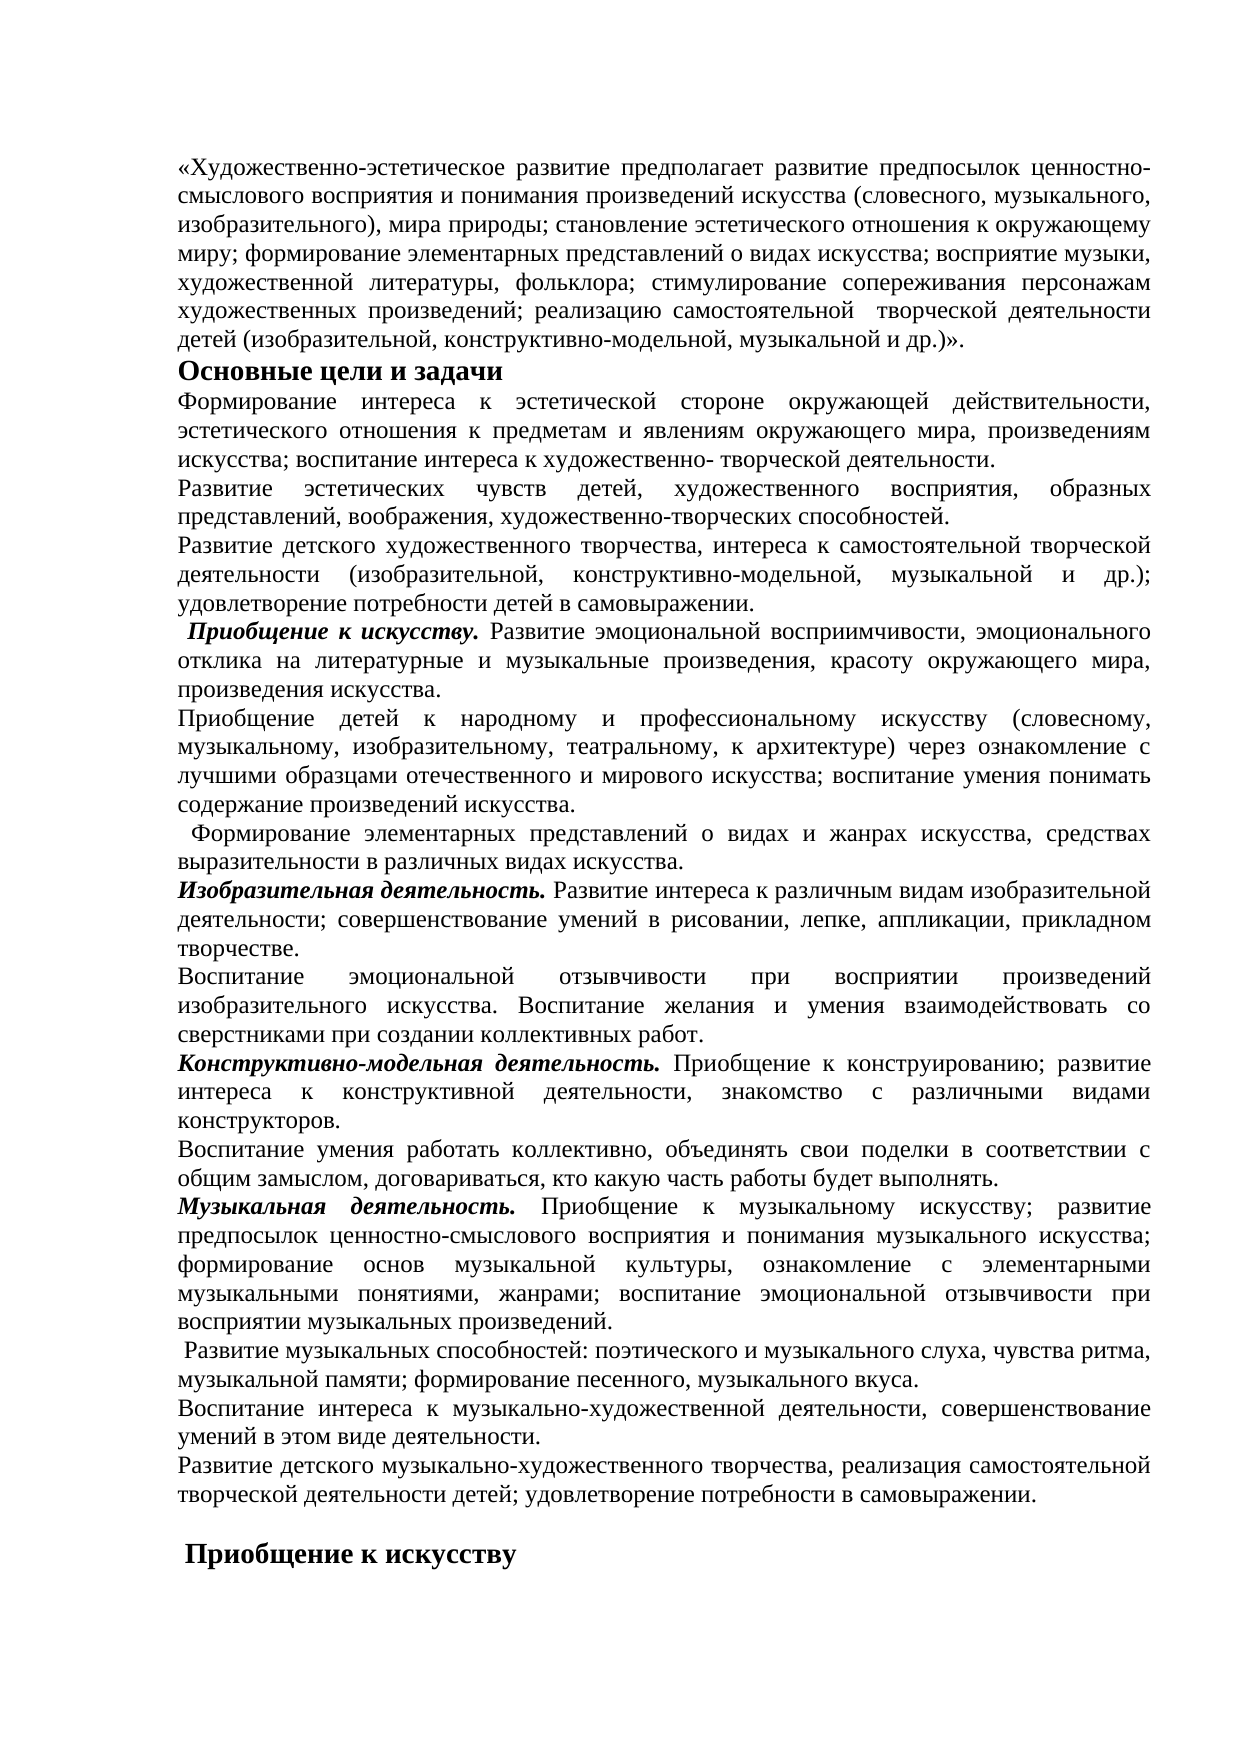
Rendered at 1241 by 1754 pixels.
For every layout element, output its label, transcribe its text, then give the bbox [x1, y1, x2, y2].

text Развитие эстетических чувств детей, художественного восприятия, образных представлений, воображения, художественно-творческих способностей. [177, 473, 1152, 530]
text Развитие музыкальных способностей: поэтического и музыкального слуха, чувства ритма, музыкальной памяти; формирование песенного, музыкального вкуса. [177, 1335, 1152, 1393]
text Конструктивно-модельная деятельность. Приобщение к конструированию; развитие интереса к конструктивной деятельности, знакомство с различными видами конструкторов. [177, 1048, 1152, 1134]
text Основные цели и задачи [177, 353, 1152, 386]
text Воспитание эмоциональной отзывчивости при восприятии произведений изобразительного искусства. Воспитание желания и умения взаимодействовать со сверстниками при создании коллективных работ. [177, 961, 1152, 1048]
text Формирование элементарных представлений о видах и жанрах искусства, средствах выразительности в различных видах искусства. [177, 818, 1152, 875]
text Развитие детского художественного творчества, интереса к самостоятельной творческой деятельности (изобразительной, конструктивно-модельной, музыкальной и др.); удовлетворение потребности детей в самовыражении. [177, 530, 1152, 616]
text Приобщение детей к народному и профессиональному искусству (словесному, музыкальному, изобразительному, театральному, к архитектуре) через ознакомление с лучшими образцами отечественного и мирового искусства; воспитание умения понимать содержание произведений искусства. [177, 703, 1152, 818]
text Музыкальная деятельность. Приобщение к музыкальному искусству; развитие предпосылок ценностно-смыслового восприятия и понимания музыкального искусства; формирование основ музыкальной культуры, ознакомление с элементарными музыкальными понятиями, жанрами; воспитание эмоциональной отзывчивости при восприятии музыкальных произведений. [177, 1191, 1152, 1335]
text Воспитание интереса к музыкально-художественной деятельности, совершенствование умений в этом виде деятельности. [177, 1393, 1152, 1450]
text Воспитание умения работать коллективно, объединять свои поделки в соответствии с общим замыслом, договариваться, кто какую часть работы будет выполнять. [177, 1134, 1152, 1191]
text Формирование интереса к эстетической стороне окружающей действительности, эстетического отношения к предметам и явлениям окружающего мира, произведениям искусства; воспитание интереса к художественно- творческой деятельности. [177, 386, 1152, 473]
text Развитие детского музыкально-художественного творчества, реализация самостоятельной творческой деятельности детей; удовлетворение потребности в самовыражении. [177, 1450, 1152, 1508]
text Изобразительная деятельность. Развитие интереса к различным видам изобразительной деятельности; совершенствование умений в рисовании, лепке, аппликации, прикладном творчестве. [177, 875, 1152, 961]
text «Художественно-эстетическое развитие предполагает развитие предпосылок ценностно-смыслового восприятия и понимания произведений искусства (словесного, музыкального, изобразительного), мира природы; становление эстетического отношения к окружающему миру; формирование элементарных представлений о видах искусства; восприятие музыки, художественной литературы, фольклора; стимулирование сопереживания персонажам художественных произведений; реализацию самостоятельной творческой деятельности детей (изобразительной, конструктивно-модельной, музыкальной и др.)». [177, 152, 1152, 353]
text Приобщение к искусству [177, 1536, 1152, 1570]
text Приобщение к искусству. Развитие эмоциональной восприимчивости, эмоционального отклика на литературные и музыкальные произведения, красоту окружающего мира, произведения искусства. [177, 616, 1152, 703]
